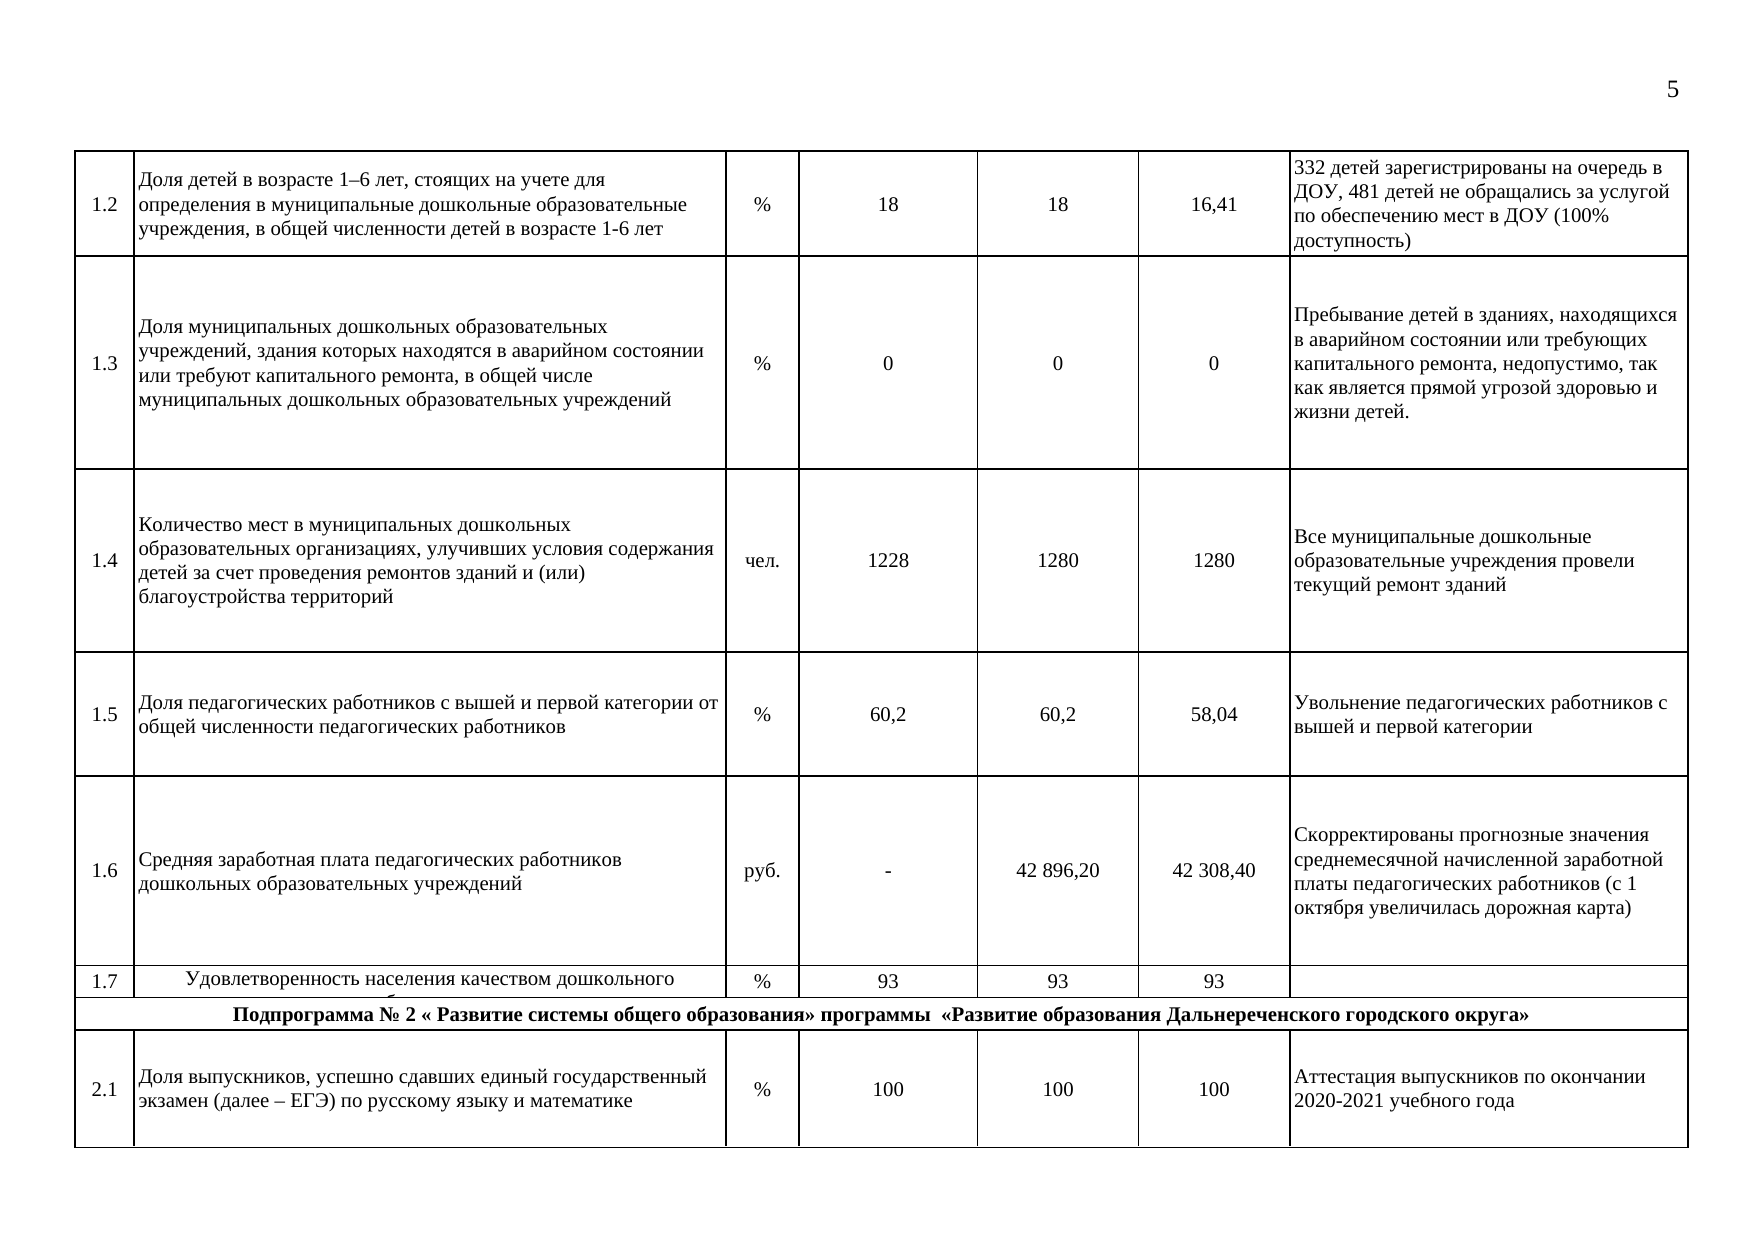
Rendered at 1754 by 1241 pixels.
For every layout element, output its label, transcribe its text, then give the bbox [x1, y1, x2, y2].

table_cell 1.7 [76, 966, 133, 996]
table_cell % [727, 257, 798, 468]
table_cell Пребывание детей в зданиях, находящихся в аварийном состоянии или требующих капитального ремонта, недопустимо, так как является прямой угрозой здоровью и жизни детей. [1291, 257, 1687, 468]
table_cell 100 [978, 1031, 1138, 1146]
table_cell 100 [800, 1031, 977, 1146]
table_cell % [727, 152, 798, 255]
table_cell 332 детей зарегистрированы на очередь в ДОУ, 481 детей не обращались за услугой по обеспечению мест в ДОУ (100% доступность) [1291, 152, 1687, 255]
table_cell 1280 [978, 470, 1138, 651]
table_cell чел. [727, 470, 798, 651]
table_cell 100 [1139, 1031, 1289, 1146]
table_cell 93 [978, 966, 1138, 996]
table_cell 1.4 [76, 470, 133, 651]
table_cell 1280 [1139, 470, 1289, 651]
table_cell 18 [800, 152, 977, 255]
table_cell 1.3 [76, 257, 133, 468]
table_cell 18 [978, 152, 1138, 255]
table_cell 0 [800, 257, 977, 468]
table_cell Количество мест в муниципальных дошкольных образовательных организациях, улучивших условия содержания детей за счет проведения ремонтов зданий и (или) благоустройства территорий [135, 470, 725, 651]
table_cell 42 896,20 [978, 777, 1138, 964]
table_cell Доля муниципальных дошкольных образовательных учреждений, здания которых находятся в аварийном состоянии или требуют капитального ремонта, в общей числе муниципальных дошкольных образовательных учреждений [135, 257, 725, 468]
table_cell Доля выпускников, успешно сдавших единый государственный экзамен (далее – ЕГЭ) по русскому языку и математике [135, 1031, 725, 1146]
table_cell % [727, 1031, 798, 1146]
table_cell 1.2 [76, 152, 133, 255]
table_cell руб. [727, 777, 798, 964]
table_cell 1.6 [76, 777, 133, 964]
table_cell 93 [800, 966, 977, 996]
table_cell 60,2 [978, 653, 1138, 775]
table_cell Доля детей в возрасте 1–6 лет, стоящих на учете для определения в муниципальные дошкольные образовательные учреждения, в общей численности детей в возрасте 1-6 лет [135, 152, 725, 255]
table_cell 0 [1139, 257, 1289, 468]
table_cell Все муниципальные дошкольные образовательные учреждения провели текущий ремонт зданий [1291, 470, 1687, 651]
table_cell Подпрограмма № 2 « Развитие системы общего образования» программы «Развитие образования Дальнереченского городского округа» [76, 998, 1687, 1029]
table_cell 93 [1139, 966, 1289, 996]
table_cell Увольнение педагогических работников с вышей и первой категории [1291, 653, 1687, 775]
table_cell 60,2 [800, 653, 977, 775]
table_cell 16,41 [1139, 152, 1289, 255]
table_cell Доля педагогических работников с вышей и первой категории от общей численности педагогических работников [135, 653, 725, 775]
table_cell % [727, 966, 798, 996]
table_cell [1291, 966, 1687, 996]
table_cell 0 [978, 257, 1138, 468]
table_cell 1228 [800, 470, 977, 651]
table_cell 2.1 [76, 1031, 133, 1146]
table_cell 58,04 [1139, 653, 1289, 775]
table_cell 1.5 [76, 653, 133, 775]
table_cell Средняя заработная плата педагогических работников дошкольных образовательных учреждений [135, 777, 725, 964]
table_cell Аттестация выпускников по окончании 2020-2021 учебного года [1291, 1031, 1687, 1146]
table_cell % [727, 653, 798, 775]
table_cell Скорректированы прогнозные значения среднемесячной начисленной заработной платы педагогических работников (с 1 октября увеличилась дорожная карта) [1291, 777, 1687, 964]
table_cell - [800, 777, 977, 964]
table_cell 42 308,40 [1139, 777, 1289, 964]
